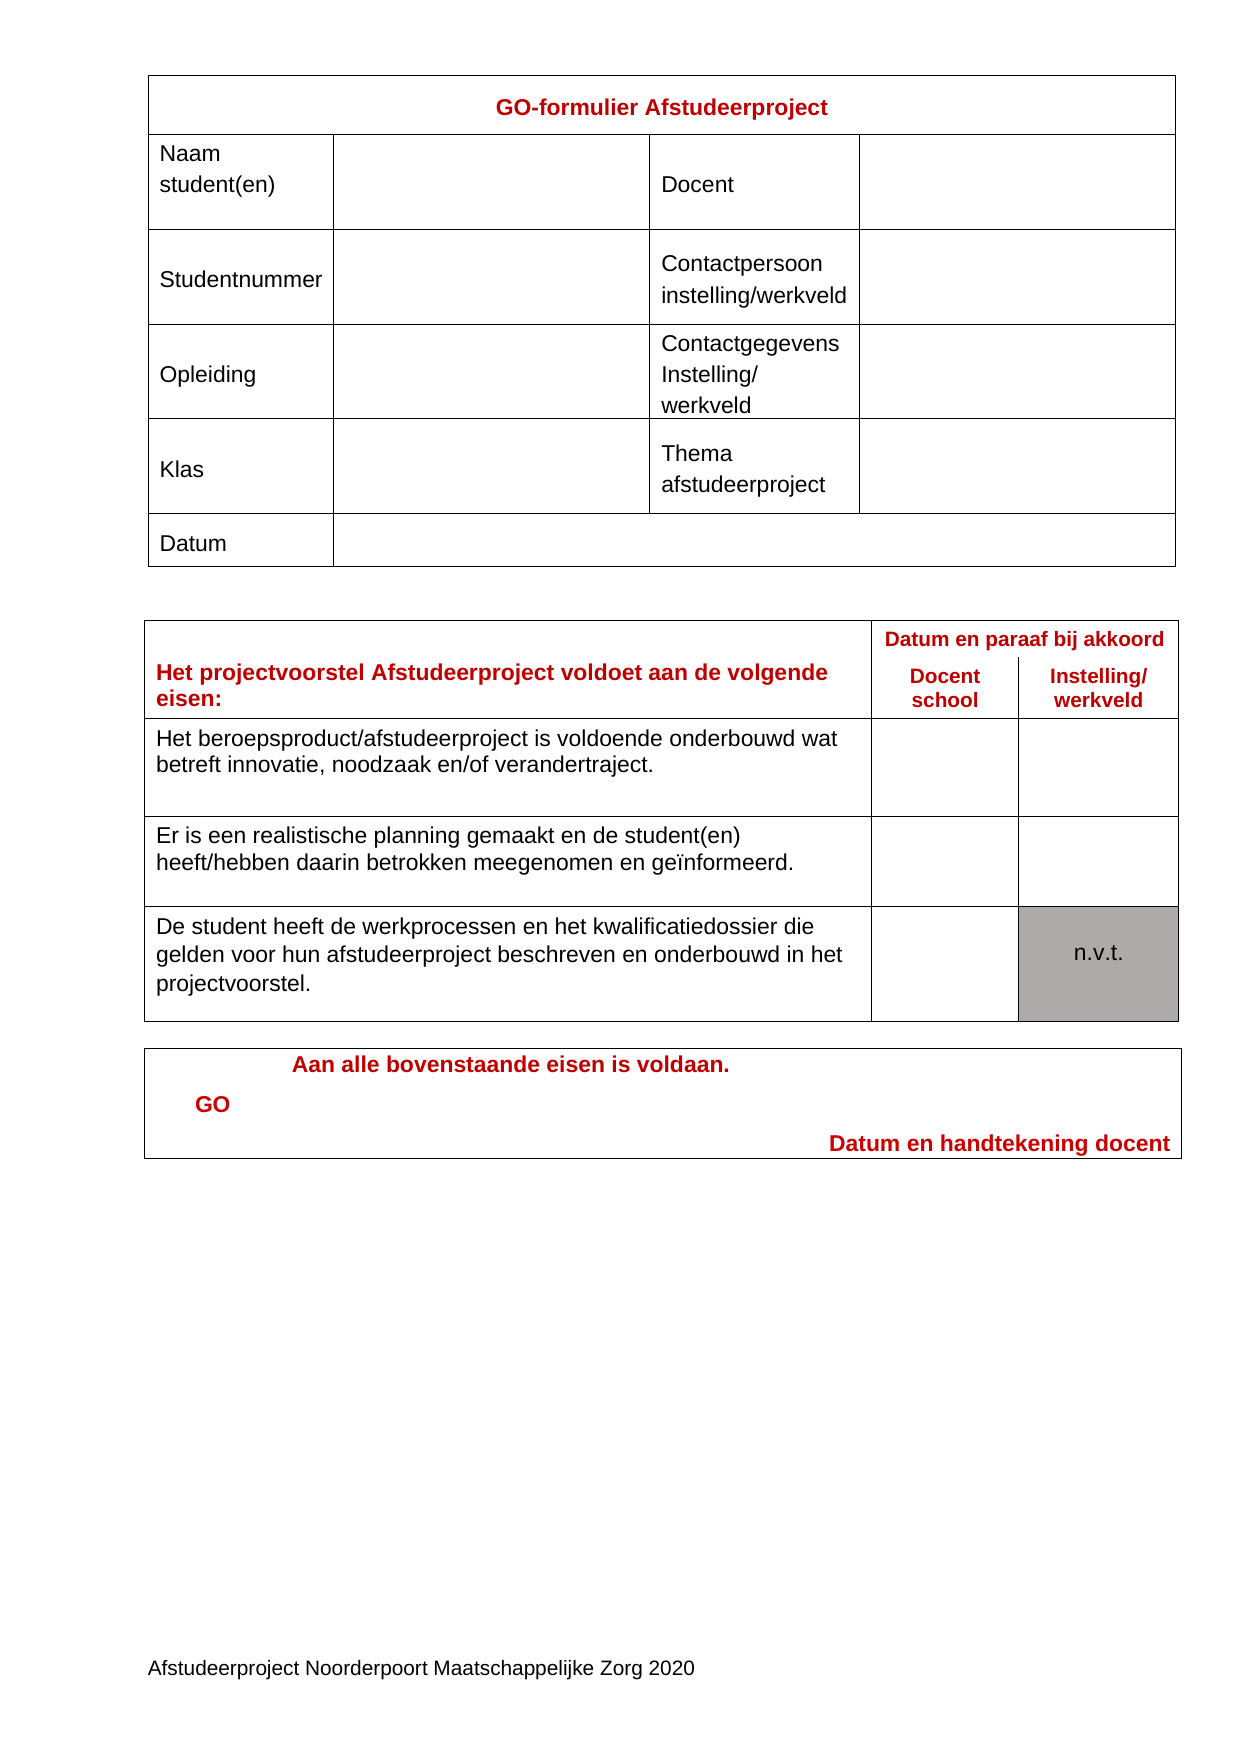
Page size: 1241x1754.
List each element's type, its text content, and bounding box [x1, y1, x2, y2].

table_header GO [145, 1049, 280, 1158]
table_cell [860, 230, 1175, 323]
table_cell [334, 135, 649, 229]
table_cell [860, 135, 1175, 229]
table_cell Contactgegevens Instelling/werkveld [650, 325, 859, 418]
table_cell Datum [149, 514, 333, 566]
table_cell [860, 419, 1175, 513]
table_cell Studentnummer [149, 230, 333, 323]
table_cell [860, 325, 1175, 418]
table_cell Instelling/werkveld [1019, 657, 1178, 718]
table_header Het projectvoorstel Afstudeerproject voldoet aan de volgende eisen: [145, 621, 871, 718]
table_cell De student heeft de werkprocessen en het kwalificatiedossier die gelden voor hun afstudeerproject beschreven en onderbouwd in het projectvoorstel. [145, 907, 871, 1021]
table_cell Klas [149, 419, 333, 513]
table_cell [334, 230, 649, 323]
table_cell [334, 514, 1175, 566]
table_header Datum en paraaf bij akkoord [872, 621, 1178, 657]
table_cell [872, 719, 1018, 816]
table_header Aan alle bovenstaande eisen is voldaan. Datum en handtekening docent [280, 1049, 1181, 1158]
table_cell [334, 419, 649, 513]
table_cell Thema afstudeerproject [650, 419, 859, 513]
table_cell Docent school [872, 657, 1018, 718]
table_cell [1019, 817, 1178, 906]
table_cell n.v.t. [1019, 907, 1178, 1021]
table_header GO-formulier Afstudeerproject [149, 76, 1175, 134]
table_cell [872, 907, 1018, 1021]
table_cell Opleiding [149, 325, 333, 418]
table_cell Er is een realistische planning gemaakt en de student(en) heeft/hebben daarin betrokken meegenomen en geïnformeerd. [145, 817, 871, 906]
table_cell [872, 817, 1018, 906]
table_cell Docent [650, 135, 859, 229]
table_cell [334, 325, 649, 418]
table_cell Naam student(en) [149, 135, 333, 229]
table_cell [1019, 719, 1178, 816]
table_cell Contactpersoon instelling/werkveld [650, 230, 859, 323]
table_cell Het beroepsproduct/afstudeerproject is voldoende onderbouwd wat betreft innovatie, noodzaak en/of verandertraject. [145, 719, 871, 816]
